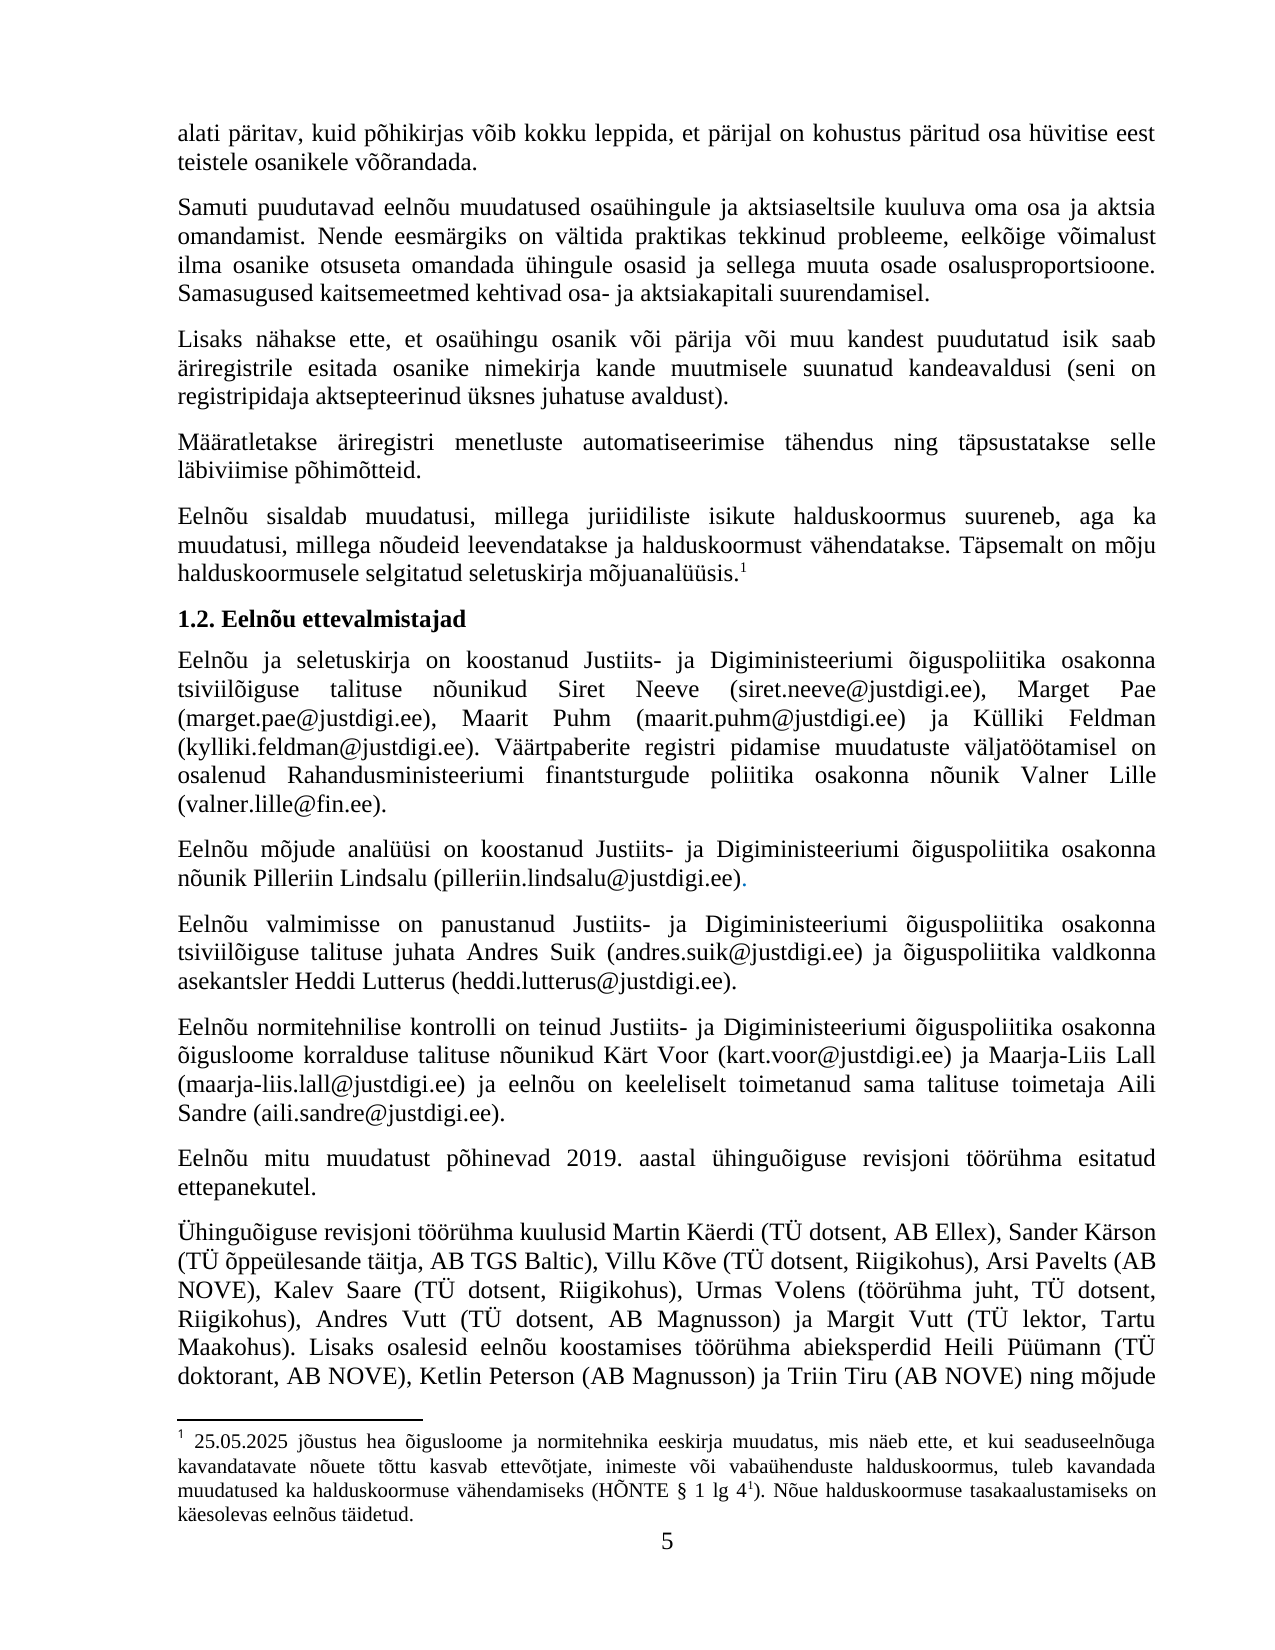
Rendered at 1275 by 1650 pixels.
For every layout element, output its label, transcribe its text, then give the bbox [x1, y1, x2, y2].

text Eelnõu normitehnilise kontrolli on teinud Justiits- ja Digiministeeriumi õiguspoliitika osakonna õigusloome korralduse talituse nõunikud Kärt Voor (kart.voor@justdigi.ee) ja Maarja-Liis Lall (maarja-liis.lall@justdigi.ee) ja eelnõu on keeleliselt toimetanud sama talituse toimetaja Aili Sandre (aili.sandre@justdigi.ee). [177, 1012, 1157, 1127]
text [177, 118, 1157, 176]
text Eelnõu ja seletuskirja on koostanud Justiits- ja Digiministeeriumi õiguspoliitika osakonna tsiviilõiguse talituse nõunikud Siret Neeve (siret.neeve@justdigi.ee), Marget Pae (marget.pae@justdigi.ee), Maarit Puhm (maarit.puhm@justdigi.ee) ja Külliki Feldman (kylliki.feldman@justdigi.ee). Väärtpaberite registri pidamise muudatuste väljatöötamisel on osalenud Rahandusministeeriumi finantsturgude poliitika osakonna nõunik Valner Lille (valner.lille@fin.ee). [177, 645, 1157, 818]
text Lisaks nähakse ette, et osaühingu osanik või pärija või muu kandest puudutatud isik saab äriregistrile esitada osanike nimekirja kande muutmisele suunatud kandeavaldusi (seni on registripidaja aktsepteerinud üksnes juhatuse avaldust). [177, 324, 1157, 410]
subtitle 1.2. Eelnõu ettevalmistajad [177, 604, 1157, 633]
text Eelnõu valmimisse on panustanud Justiits- ja Digiministeeriumi õiguspoliitika osakonna tsiviilõiguse talituse juhata Andres Suik (andres.suik@justdigi.ee) ja õiguspoliitika valdkonna asekantsler Heddi Lutterus (heddi.lutterus@justdigi.ee). [177, 909, 1157, 995]
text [177, 1217, 1157, 1390]
text Eelnõu mõjude analüüsi on koostanud Justiits- ja Digiministeeriumi õiguspoliitika osakonna nõunik Pilleriin Lindsalu (pilleriin.lindsalu@justdigi.ee). [177, 834, 1157, 892]
text Samuti puudutavad eelnõu muudatused osaühingule ja aktsiaseltsile kuuluva oma osa ja aktsia omandamist. Nende eesmärgiks on vältida praktikas tekkinud probleeme, eelkõige võimalust ilma osanike otsuseta omandada ühingule osasid ja sellega muuta osade osalusproportsioone. Samasugused kaitsemeetmed kehtivad osa- ja aktsiakapitali suurendamisel. [177, 192, 1157, 307]
text Eelnõu sisaldab muudatusi, millega juriidiliste isikute halduskoormus suureneb, aga ka muudatusi, millega nõudeid leevendatakse ja halduskoormust vähendatakse. Täpsemalt on mõju halduskoormusele selgitatud seletuskirja mõjuanalüüsis. [177, 501, 1157, 587]
text Määratletakse äriregistri menetluste automatiseerimise tähendus ning täpsustatakse selle läbiviimise põhimõtteid. [177, 427, 1157, 484]
text Eelnõu mitu muudatust põhinevad 2019. aastal ühinguõiguse revisjoni töörühma esitatud ettepanekutel. [177, 1143, 1157, 1201]
